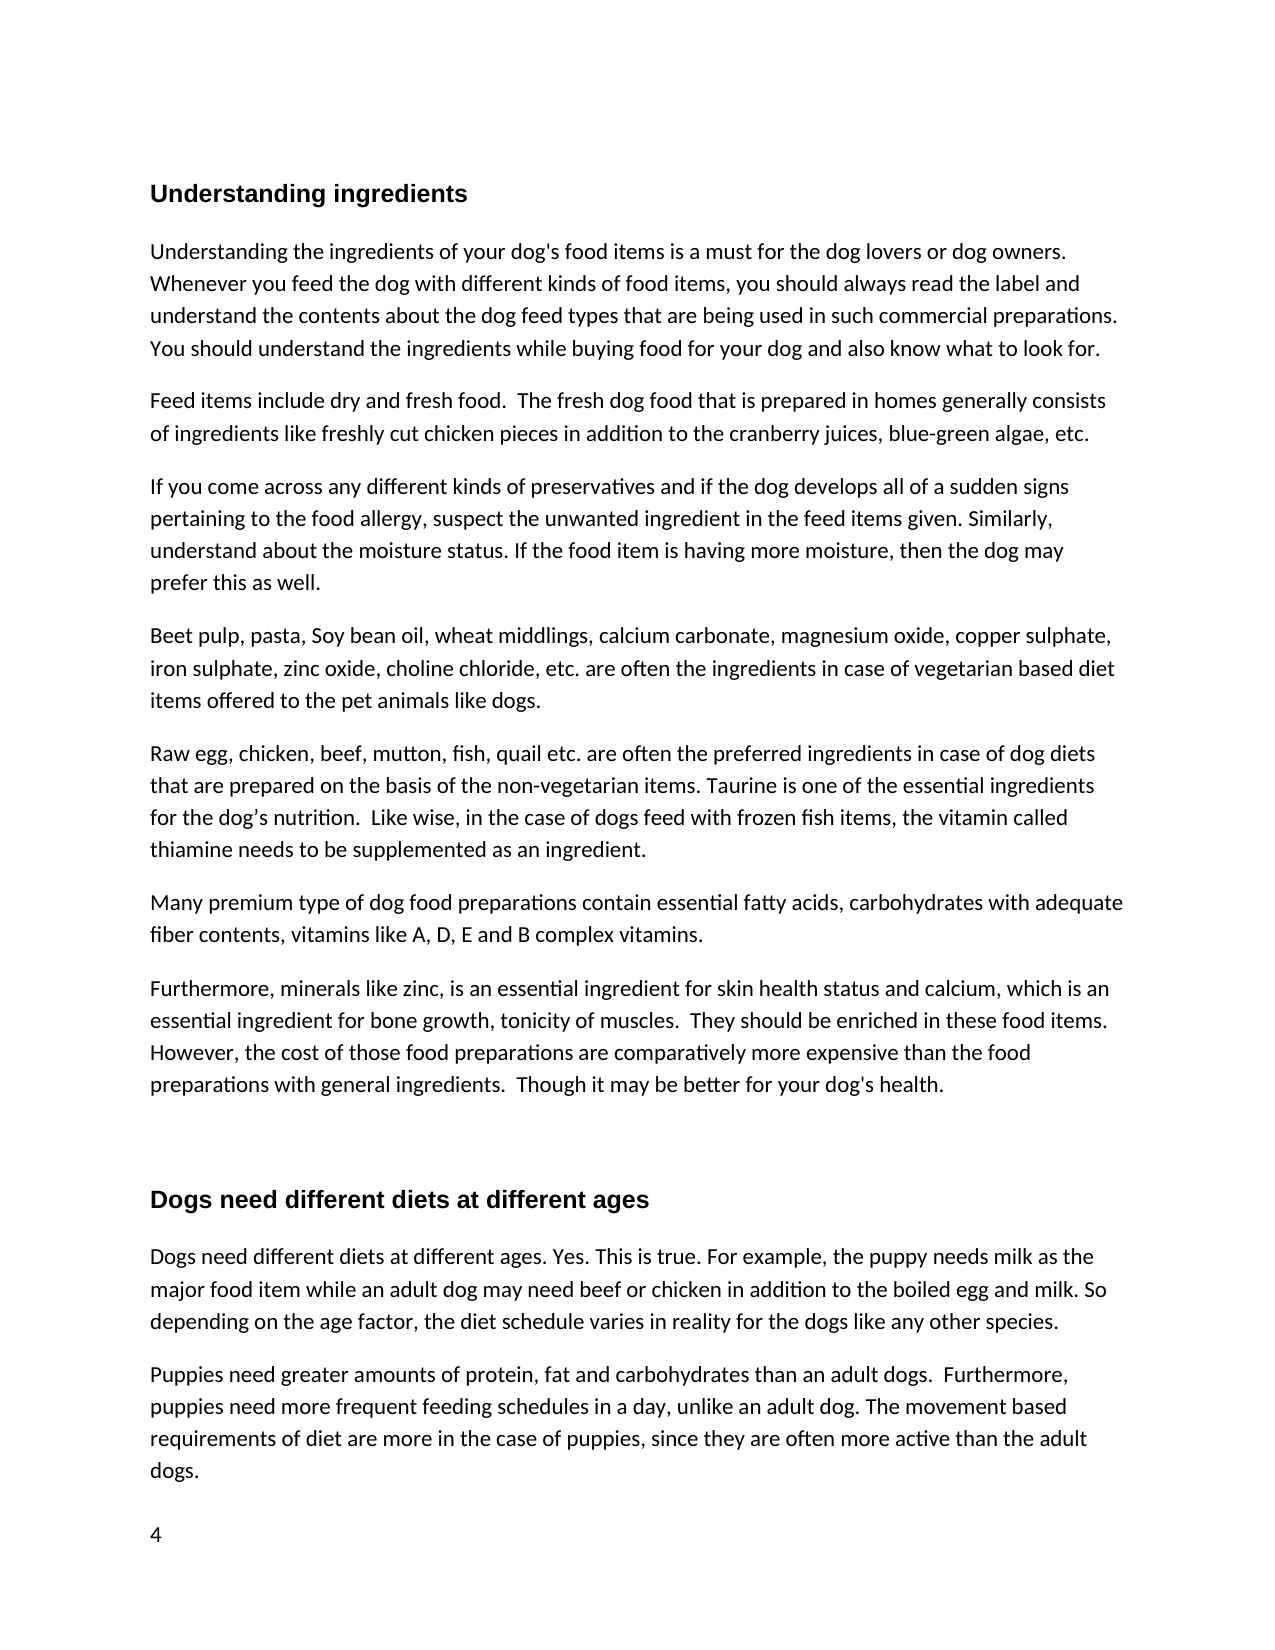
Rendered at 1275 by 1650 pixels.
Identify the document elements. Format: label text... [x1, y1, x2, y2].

text Feed items include dry and fresh food. The fresh dog food that is prepared in homes generally consists of ingredients like freshly cut chicken pieces in addition to the cranberry juices, blue-green algae, etc. [150, 387, 1125, 447]
subtitle Understanding ingredients [150, 179, 1125, 208]
text If you come across any different kinds of preservatives and if the dog develops all of a sudden signs pertaining to the food allergy, suspect the unwanted ingredient in the feed items given. Similarly, understand about the moisture status. If the food item is having more moisture, then the dog may prefer this as well. [150, 472, 1125, 596]
text Many premium type of dog food preparations contain essential fatty acids, carbohydrates with adequate fiber contents, vitamins like A, D, E and B complex vitamins. [150, 888, 1125, 949]
text Beet pulp, pasta, Soy bean oil, wheat middlings, calcium carbonate, magnesium oxide, copper sulphate, iron sulphate, zinc oxide, choline chloride, etc. are often the ingredients in case of vegetarian based diet items offered to the pet animals like dogs. [150, 621, 1125, 714]
text Understanding the ingredients of your dog's food items is a must for the dog lovers or dog owners. Whenever you feed the dog with different kinds of food items, you should always read the label and understand the contents about the dog feed types that are being used in such commercial preparations. You should understand the ingredients while buying food for your dog and also know what to look for. [150, 237, 1125, 362]
text Puppies need greater amounts of protein, fat and carbohydrates than an adult dogs. Furthermore, puppies need more frequent feeding schedules in a day, unlike an adult dog. The movement based requirements of diet are more in the case of puppies, since they are often more active than the adult dogs. [150, 1360, 1125, 1484]
text Dogs need different diets at different ages. Yes. This is true. For example, the puppy needs milk as the major food item while an adult dog may need beef or chicken in addition to the boiled egg and milk. So depending on the age factor, the diet schedule varies in reality for the dogs like any other species. [150, 1242, 1125, 1335]
text Furthermore, minerals like zinc, is an essential ingredient for skin health status and calcium, which is an essential ingredient for bone growth, tonicity of muscles. They should be enriched in these food items. However, the cost of those food preparations are comparatively more expensive than the food preparations with general ingredients. Though it may be better for your dog's health. [150, 974, 1125, 1098]
subtitle Dogs need different diets at different ages [150, 1184, 1125, 1213]
text Raw egg, chicken, beef, mutton, fish, quail etc. are often the preferred ingredients in case of dog diets that are prepared on the basis of the non-vegetarian items. Taurine is one of the essential ingredients for the dog’s nutrition. Like wise, in the case of dogs feed with frozen fish items, the vitamin called thiamine needs to be supplemented as an ingredient. [150, 739, 1125, 863]
